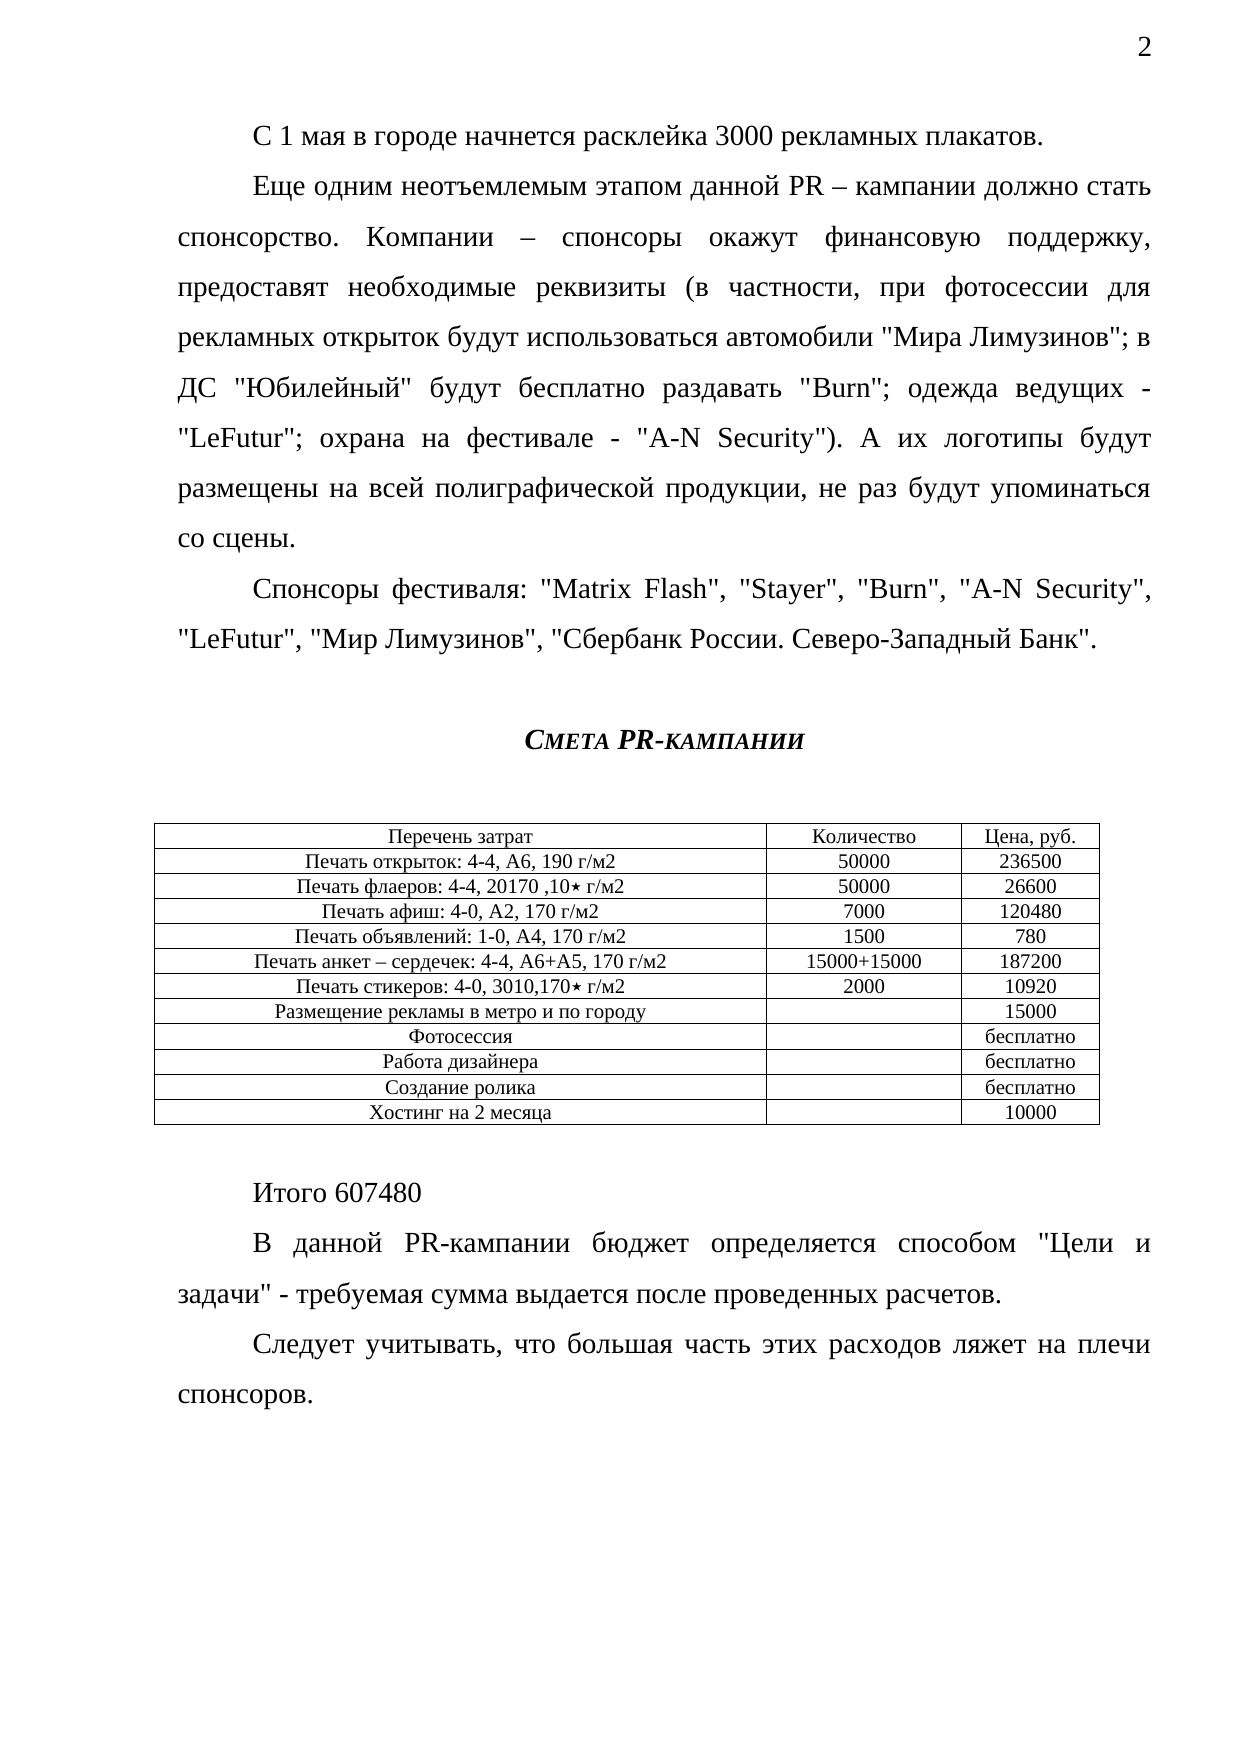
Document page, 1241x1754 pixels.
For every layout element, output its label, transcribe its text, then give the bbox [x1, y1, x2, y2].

table_header Цена, руб. [962, 824, 1099, 848]
text В данной PR-кампании бюджет определяется способом "Цели и задачи" - требуемая сумма выдается после проведенных расчетов. [177, 1225, 1152, 1309]
table_header Перечень затрат [155, 824, 766, 848]
table_cell 236500 [962, 849, 1099, 873]
table_cell 1500 [767, 924, 961, 948]
table_cell [767, 1050, 961, 1073]
table_cell [767, 1024, 961, 1048]
table_cell 120480 [962, 899, 1099, 923]
table_cell Печать открыток: 4-4, А6, 190 г/м2 [155, 849, 766, 873]
subtitle Смета PR-кампании [177, 722, 1152, 755]
table_cell Печать стикеров: 4-0, 30٭10,170 г/м2 [155, 974, 766, 998]
table_cell Фотосессия [155, 1024, 766, 1048]
table_cell бесплатно [962, 1024, 1099, 1048]
table_cell 7000 [767, 899, 961, 923]
table_cell Печать афиш: 4-0, А2, 170 г/м2 [155, 899, 766, 923]
table_cell 50000 [767, 849, 961, 873]
table_cell 10000 [962, 1100, 1099, 1124]
table_cell Создание ролика [155, 1075, 766, 1099]
table_cell 10920 [962, 974, 1099, 998]
text Следует учитывать, что большая часть этих расходов ляжет на плечи спонсоров. [177, 1326, 1152, 1410]
table_cell Работа дизайнера [155, 1050, 766, 1073]
table_cell 15000 [962, 999, 1099, 1023]
table_cell 780 [962, 924, 1099, 948]
table_header Количество [767, 824, 961, 848]
table_cell 2000 [767, 974, 961, 998]
table_cell [767, 1100, 961, 1124]
table_cell 187200 [962, 949, 1099, 973]
table_cell бесплатно [962, 1050, 1099, 1073]
table_cell Печать анкет – сердечек: 4-4, А6+А5, 170 г/м2 [155, 949, 766, 973]
text Еще одним неотъемлемым этапом данной PR – кампании должно стать спонсорство. Компании – спонсоры окажут финансовую поддержку, предоставят необходимые реквизиты (в частности, при фотосессии для рекламных открыток будут использоваться автомобили "Мира Лимузинов"; в ДС "Юбилейный" будут бесплатно раздавать "Burn"; одежда ведущих - "LeFutur"; охрана на фестивале - "A-N Security"). А их логотипы будут размещены на всей полиграфической продукции, не раз будут упоминаться со сцены. [177, 168, 1152, 554]
table_cell 26600 [962, 874, 1099, 898]
table_cell 15000+15000 [767, 949, 961, 973]
table_cell Хостинг на 2 месяца [155, 1100, 766, 1124]
table_cell Печать флаеров: 4-4, 20٭10, 170 г/м2 [155, 874, 766, 898]
text Спонсоры фестиваля: "Matrix Flash", "Stayer", "Burn", "A-N Security", "LeFutur", "Мир Лимузинов", "Сбербанк России. Северо-Западный Банк". [177, 571, 1152, 655]
text Итого 607480 [177, 1175, 1152, 1209]
table_cell [767, 1075, 961, 1099]
table_cell [767, 999, 961, 1023]
text С 1 мая в городе начнется расклейка 3000 рекламных плакатов. [177, 118, 1152, 152]
table_cell Печать объявлений: 1-0, А4, 170 г/м2 [155, 924, 766, 948]
table_cell Размещение рекламы в метро и по городу [155, 999, 766, 1023]
table_cell бесплатно [962, 1075, 1099, 1099]
table_cell 50000 [767, 874, 961, 898]
